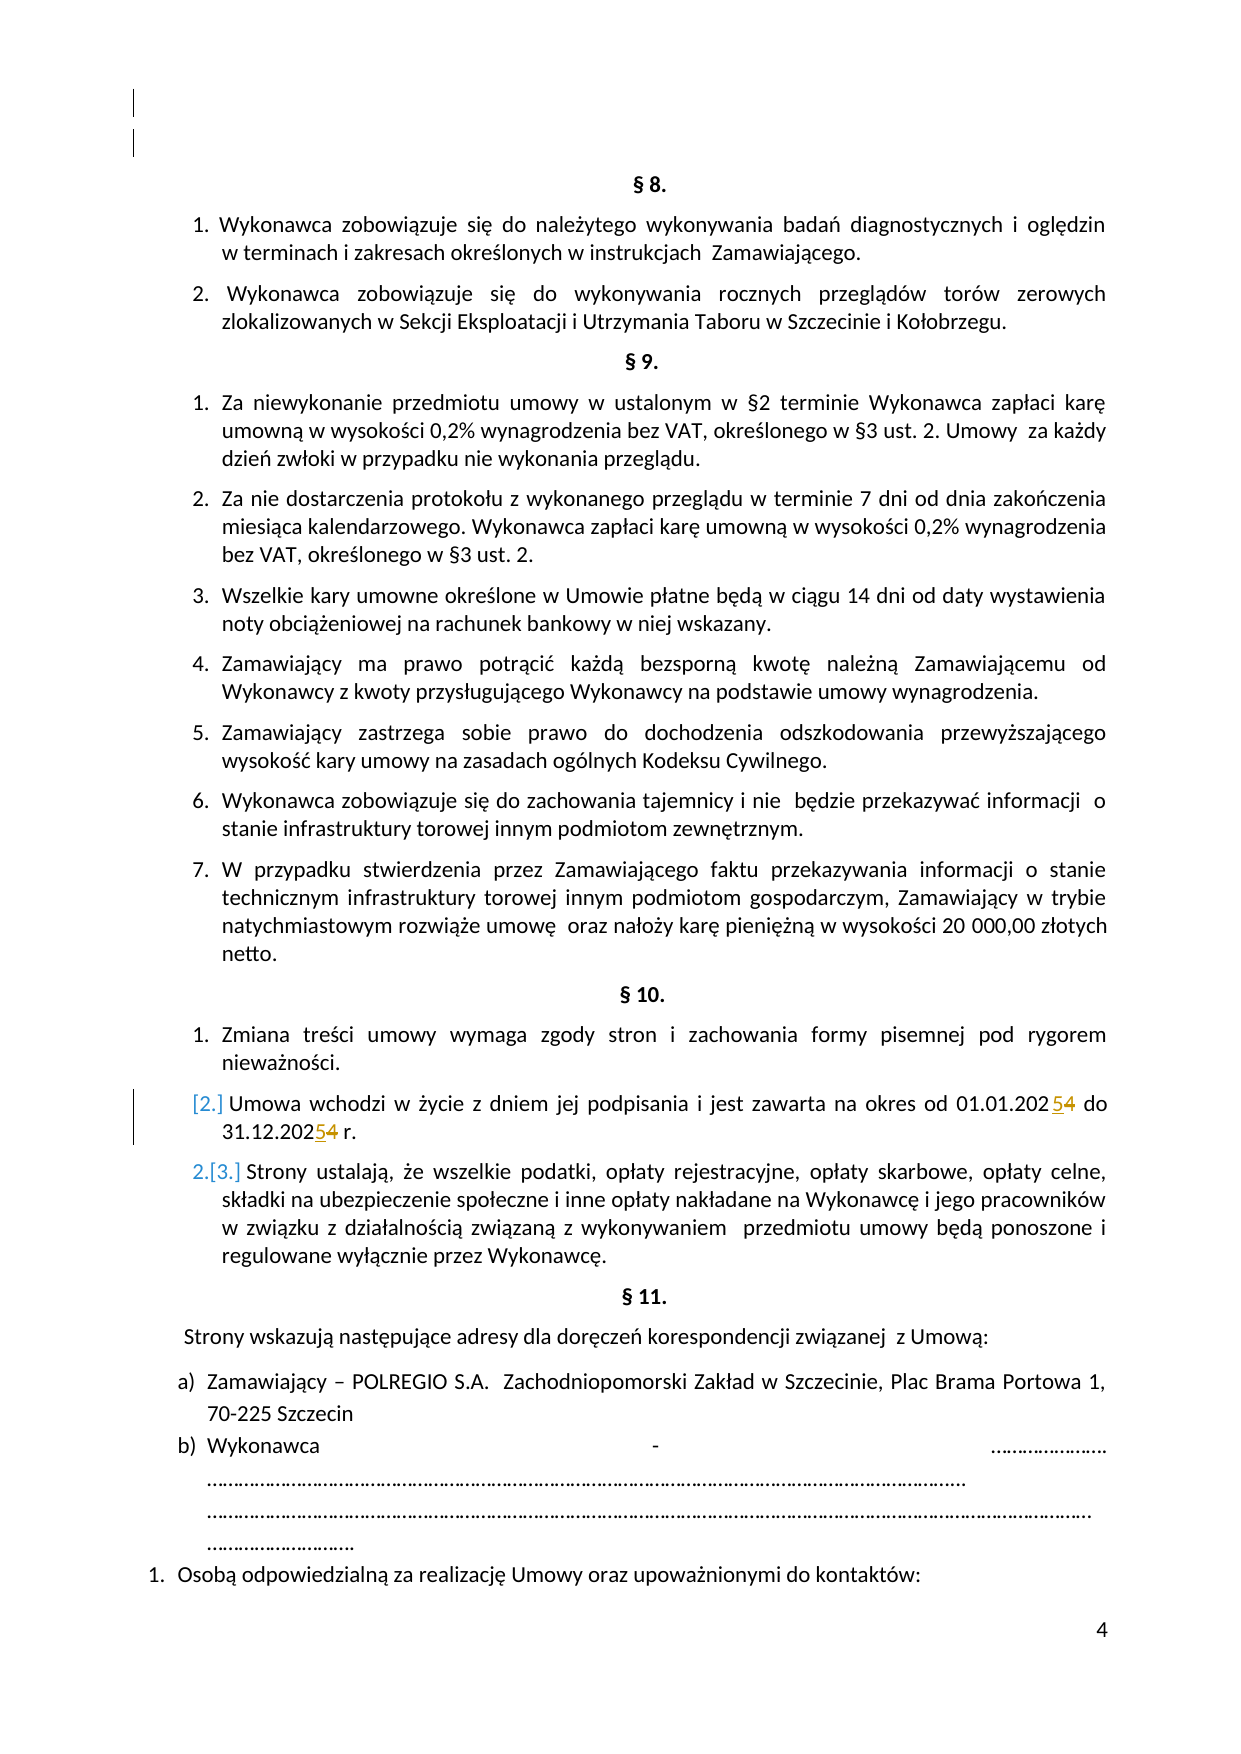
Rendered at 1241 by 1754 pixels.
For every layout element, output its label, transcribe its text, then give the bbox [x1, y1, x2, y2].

list Wykonawca - ………………….……………………………………………………………………………………………………………………………... ……………………………………………………………………………………………………………………………………………………………………………. [177, 1431, 1107, 1556]
text § 10. [192, 980, 1107, 1008]
list Zmiana treści umowy wymaga zgody stron i zachowania formy pisemnej pod rygorem nieważności. [192, 1020, 1107, 1076]
list Wszelkie kary umowne określone w Umowie płatne będą w ciągu 14 dni od daty wystawienia noty obciążeniowej na rachunek bankowy w niej wskazany. [192, 581, 1107, 637]
list Za nie dostarczenia protokołu z wykonanego przeglądu w terminie 7 dni od dnia zakończenia miesiąca kalendarzowego. Wykonawca zapłaci karę umowną w wysokości 0,2% wynagrodzenia bez VAT, określonego w §3 ust. 2. [192, 484, 1107, 568]
list Wykonawca zobowiązuje się do zachowania tajemnicy i nie będzie przekazywać informacji o stanie infrastruktury torowej innym podmiotom zewnętrznym. [192, 787, 1107, 843]
text 2. Wykonawca zobowiązuje się do wykonywania rocznych przeglądów torów zerowych zlokalizowanych w Sekcji Eksploatacji i Utrzymania Taboru w Szczecinie i Kołobrzegu. [192, 279, 1107, 335]
text § 9. [192, 347, 1107, 375]
text Strony wskazują następujące adresy dla doręczeń korespondencji związanej z Umową: [148, 1322, 1107, 1350]
text § 8. [192, 170, 1107, 198]
list Zamawiający ma prawo potrącić każdą bezsporną kwotę należną Zamawiającemu od Wykonawcy z kwoty przysługującego Wykonawcy na podstawie umowy wynagrodzenia. [192, 649, 1107, 706]
list Osobą odpowiedzialną za realizację Umowy oraz upoważnionymi do kontaktów: [148, 1560, 1107, 1588]
list W przypadku stwierdzenia przez Zamawiającego faktu przekazywania informacji o stanie technicznym infrastruktury torowej innym podmiotom gospodarczym, Zamawiający w trybie natychmiastowym rozwiąże umowę oraz nałoży karę pieniężną w wysokości 20 000,00 złotych netto. [192, 855, 1107, 967]
text 1. Wykonawca zobowiązuje się do należytego wykonywania badań diagnostycznych i oględzin w terminach i zakresach określonych w instrukcjach Zamawiającego. [192, 210, 1107, 266]
list Zamawiający zastrzega sobie prawo do dochodzenia odszkodowania przewyższającego wysokość kary umowy na zasadach ogólnych Kodeksu Cywilnego. [192, 718, 1107, 774]
list Umowa wchodzi w życie z dniem jej podpisania i jest zawarta na okres od 01.01.202 do 31.12.202 r. [192, 1089, 1107, 1145]
list Strony ustalają, że wszelkie podatki, opłaty rejestracyjne, opłaty skarbowe, opłaty celne, składki na ubezpieczenie społeczne i inne opłaty nakładane na Wykonawcę i jego pracowników w związku z działalnością związaną z wykonywaniem przedmiotu umowy będą ponoszone i regulowane wyłącznie przez Wykonawcę. [192, 1157, 1107, 1269]
list Zamawiający – POLREGIO S.A. Zachodniopomorski Zakład w Szczecinie, Plac Brama Portowa 1, 70-225 Szczecin [177, 1367, 1107, 1427]
text § 11. [192, 1282, 1107, 1310]
list Za niewykonanie przedmiotu umowy w ustalonym w §2 terminie Wykonawca zapłaci karę umowną w wysokości 0,2% wynagrodzenia bez VAT, określonego w §3 ust. 2. Umowy za każdy dzień zwłoki w przypadku nie wykonania przeglądu. [192, 388, 1107, 472]
